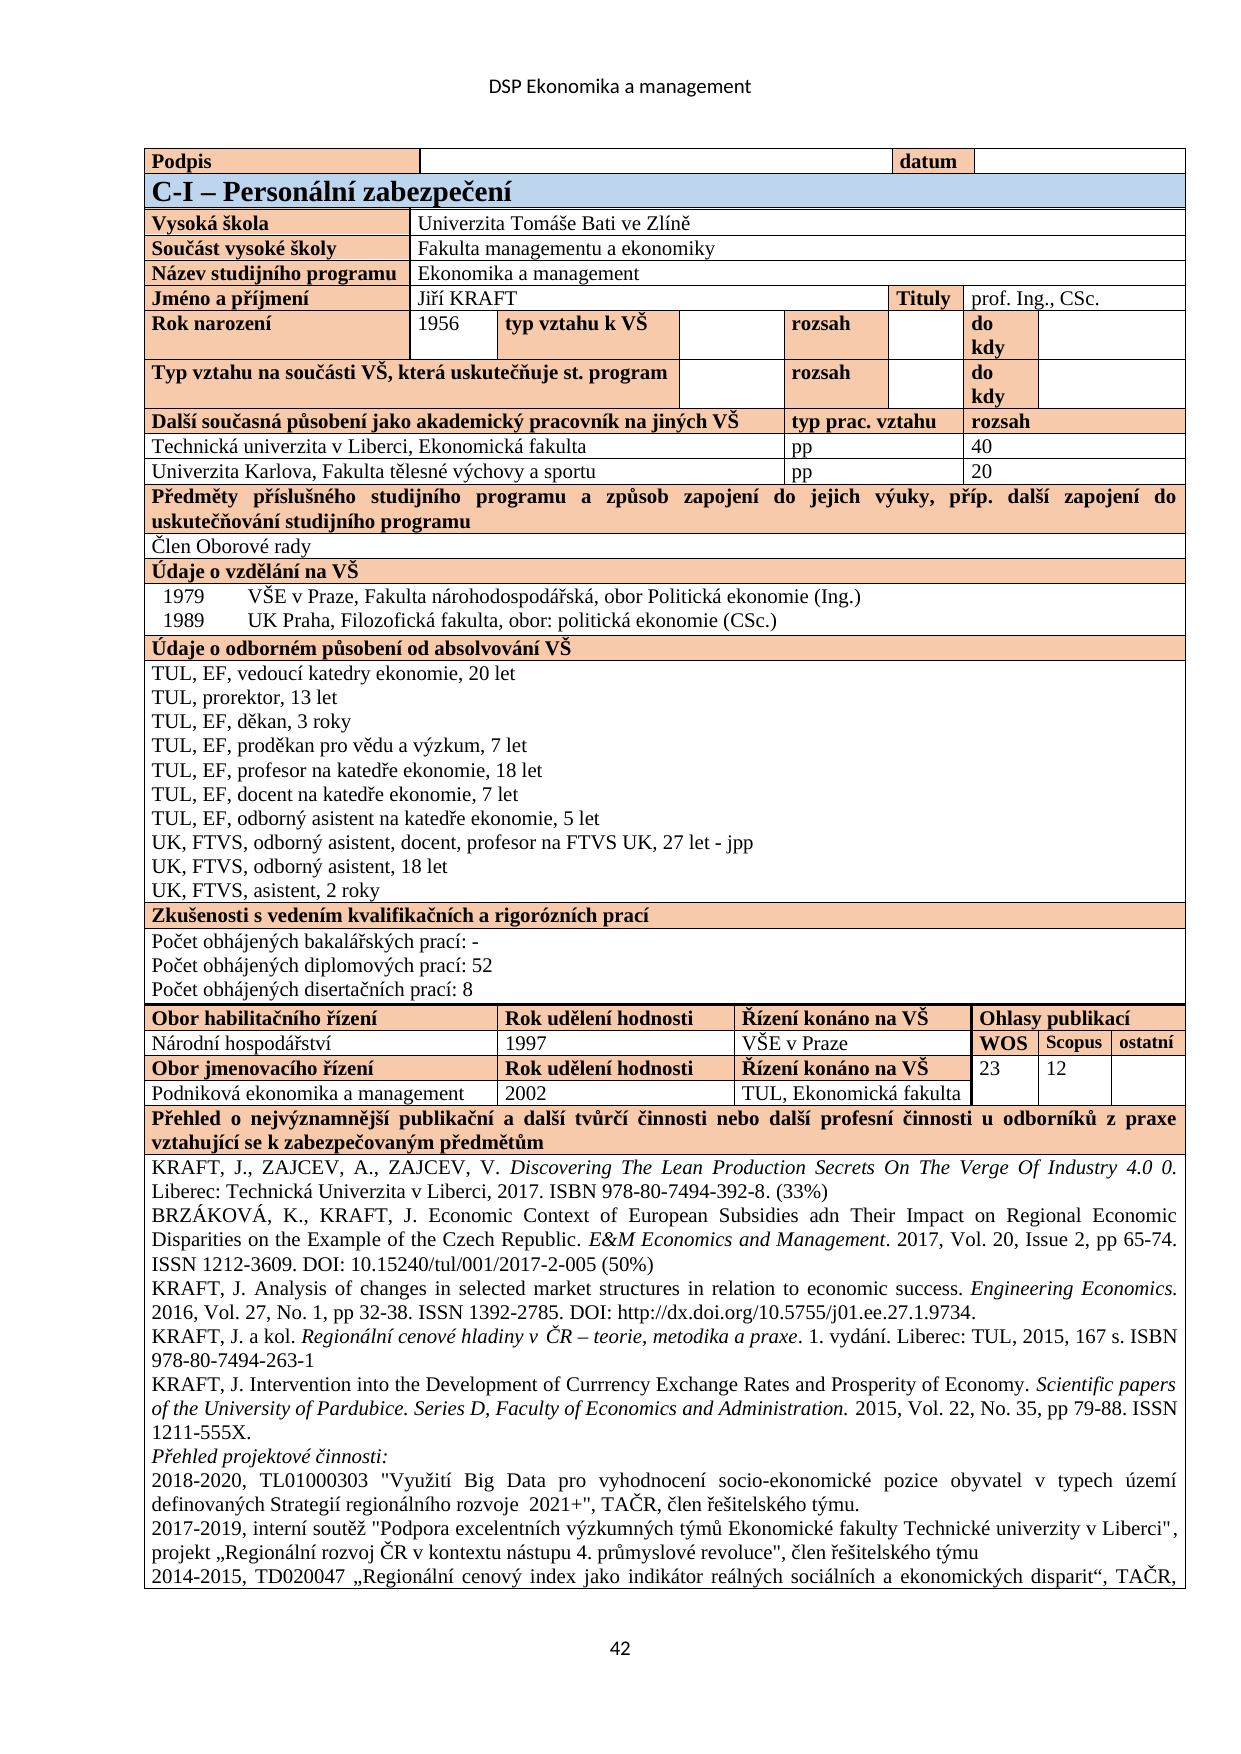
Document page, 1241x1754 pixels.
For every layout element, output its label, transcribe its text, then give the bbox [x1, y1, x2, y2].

table_cell Další současná působení jako akademický pracovník na jiných VŠ [145, 409, 784, 433]
table_cell prof. Ing., CSc. [964, 286, 1185, 310]
table_cell 2002 [498, 1081, 734, 1105]
table_cell Údaje o vzdělání na VŠ [145, 559, 1185, 583]
table_cell [145, 584, 1185, 635]
table_cell datum [893, 149, 974, 173]
table_cell Ekonomika a management [411, 261, 1185, 285]
table_cell WOS [973, 1031, 1038, 1055]
table_cell 1997 [498, 1031, 734, 1055]
table_cell Údaje o odborném působení od absolvování VŠ [145, 636, 1185, 660]
table_cell Obor habilitačního řízení [145, 1006, 497, 1030]
table_cell Zkušenosti s vedením kvalifikačních a rigorózních prací [145, 903, 1185, 928]
table_cell TUL, Ekonomická fakulta [735, 1081, 970, 1105]
table_cell 12 [1039, 1056, 1111, 1105]
table_cell Název studijního programu [145, 261, 409, 285]
table_cell Součást vysoké školy [145, 236, 409, 259]
table_cell Podpis [145, 149, 419, 173]
table_cell typ prac. vztahu [785, 409, 963, 433]
table_cell [421, 149, 892, 173]
table_cell Scopus [1039, 1031, 1111, 1055]
table_cell Přehled o nejvýznamnější publikační a další tvůrčí činnosti nebo další profesní činnosti u odborníků z praxe vztahující se k zabezpečovaným předmětům [145, 1106, 1185, 1154]
table_cell Řízení konáno na VŠ [735, 1006, 970, 1030]
table_cell C-I – Personální zabezpečení [145, 174, 1185, 207]
table_cell Univerzita Karlova, Fakulta tělesné výchovy a sportu [145, 459, 784, 483]
table_cell Jméno a příjmení [145, 286, 409, 310]
table_cell [1039, 360, 1185, 408]
table_cell [889, 360, 963, 408]
table_cell pp [785, 434, 963, 458]
table_cell Počet obhájených bakalářských prací: - Počet obhájených diplomových prací: 52 Počet obhájených disertačních prací: 8 [145, 929, 1185, 1002]
table_cell rozsah [785, 311, 888, 359]
table_cell Tituly [889, 286, 963, 310]
table_cell [680, 360, 784, 408]
table_cell VŠE v Praze [735, 1031, 970, 1055]
table_cell Podniková ekonomika a management [145, 1081, 497, 1105]
table_cell Univerzita Tomáše Bati ve Zlíně [411, 210, 1185, 234]
table_cell TUL, EF, vedoucí katedry ekonomie, 20 let TUL, prorektor, 13 let TUL, EF, děkan, 3 roky TUL, EF, proděkan pro vědu a výzkum, 7 let TUL, EF, profesor na katedře ekonomie, 18 let TUL, EF, docent na katedře ekonomie, 7 let TUL, EF, odborný asistent na katedře ekonomie, 5 let UK, FTVS, odborný asistent, docent, profesor na FTVS UK, 27 let - jpp UK, FTVS, odborný asistent, 18 let UK, FTVS, asistent, 2 roky [145, 661, 1185, 902]
table_cell Typ vztahu na součásti VŠ, která uskutečňuje st. program [145, 360, 679, 408]
table_cell [1112, 1056, 1185, 1105]
table_cell rozsah [964, 409, 1185, 433]
table_cell [1039, 311, 1185, 359]
table_cell do kdy [964, 360, 1038, 408]
table_cell 23 [973, 1056, 1038, 1105]
table_cell Ohlasy publikací [973, 1006, 1185, 1030]
table_cell Člen Oborové rady [145, 534, 1185, 558]
table_cell Řízení konáno na VŠ [735, 1056, 970, 1080]
table_cell pp [785, 459, 963, 483]
table_cell Rok udělení hodnosti [498, 1006, 734, 1030]
table_cell Předměty příslušného studijního programu a způsob zapojení do jejich výuky, příp. další zapojení do uskutečňování studijního programu [145, 485, 1185, 533]
table_cell Rok narození [145, 311, 409, 359]
table_cell typ vztahu k VŠ [498, 311, 679, 359]
table_cell 1956 [411, 311, 497, 359]
table_cell Fakulta managementu a ekonomiky [411, 236, 1185, 259]
table_cell [975, 149, 1185, 173]
table_cell 40 [964, 434, 1185, 458]
table_cell 20 [964, 459, 1185, 483]
table_cell [889, 311, 963, 359]
table_cell [680, 311, 784, 359]
table_cell Národní hospodářství [145, 1031, 497, 1055]
table_cell Rok udělení hodnosti [498, 1056, 734, 1080]
table_cell do kdy [964, 311, 1038, 359]
table_cell Jiří KRAFT [411, 286, 888, 310]
table_cell Vysoká škola [145, 210, 409, 234]
table_cell ostatní [1112, 1031, 1185, 1055]
table_cell rozsah [785, 360, 888, 408]
table_cell Obor jmenovacího řízení [145, 1056, 497, 1080]
table_cell Technická univerzita v Liberci, Ekonomická fakulta [145, 434, 784, 458]
